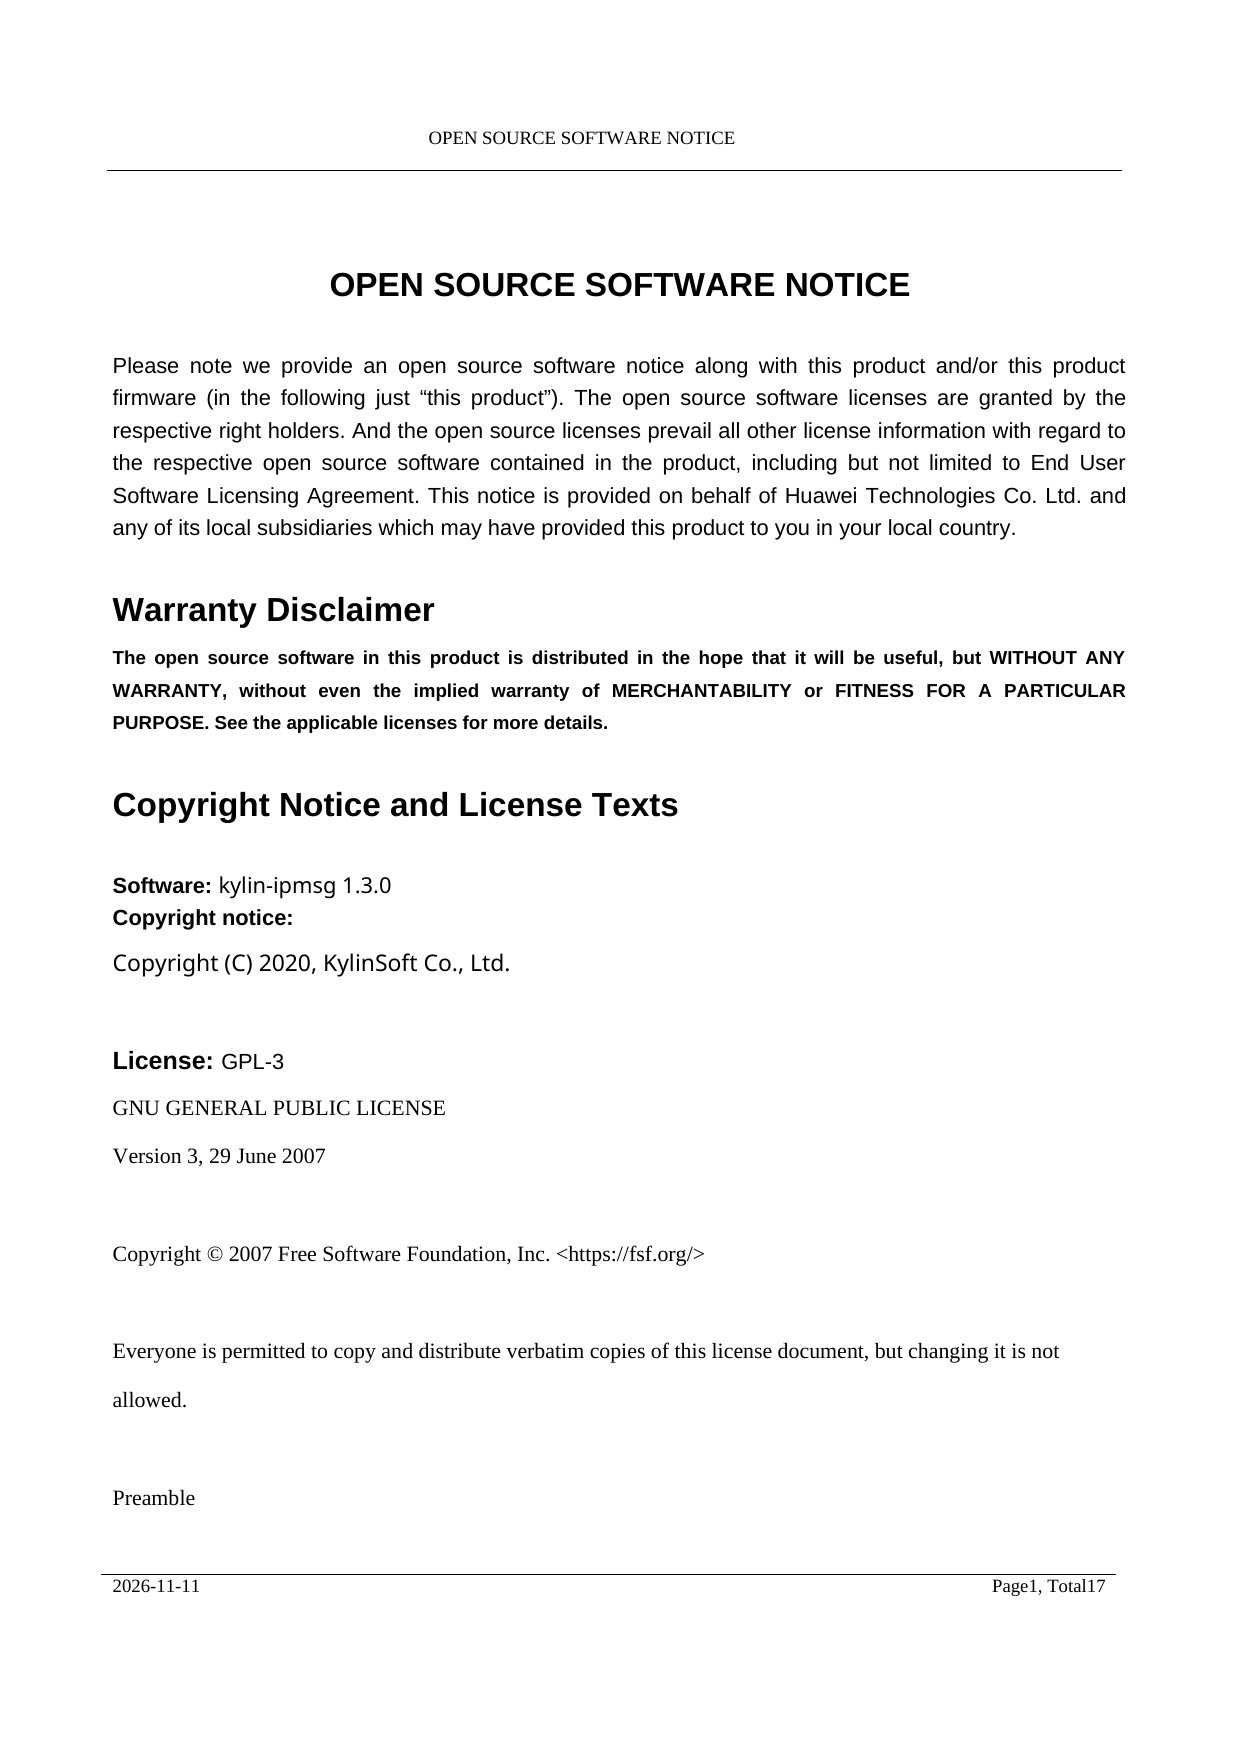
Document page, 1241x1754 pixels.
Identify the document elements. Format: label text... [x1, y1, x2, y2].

text Please note we provide an open source software notice along with this product and/or this product firmware (in the following just “this product”). The open source software licenses are granted by the respective right holders. And the open source licenses prevail all other license information with regard to the respective open source software contained in the product, including but not limited to End User Software Licensing Agreement. This notice is provided on behalf of Huawei Technologies Co. Ltd. and any of its local subsidiaries which may have provided this product to you in your local country. [112, 349, 1128, 544]
text License: GPL-3 [112, 1044, 1128, 1077]
text Warranty Disclaimer [112, 576, 1128, 641]
text Copyright Notice and License Texts [112, 771, 1128, 836]
text The open source software in this product is distributed in the hope that it will be useful, but WITHOUT ANY WARRANTY, without even the implied warranty of MERCHANTABILITY or FITNESS FOR A PARTICULAR PURPOSE. See the applicable licenses for more details. [112, 641, 1128, 739]
text OPEN SOURCE SOFTWARE NOTICE [112, 251, 1128, 316]
text Software: kylin-ipmsg 1.3.0 [112, 869, 1128, 901]
text Copyright (C) 2020, KylinSoft Co., Ltd. [112, 947, 1128, 1028]
text Copyright notice: [112, 901, 1128, 934]
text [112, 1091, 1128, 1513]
